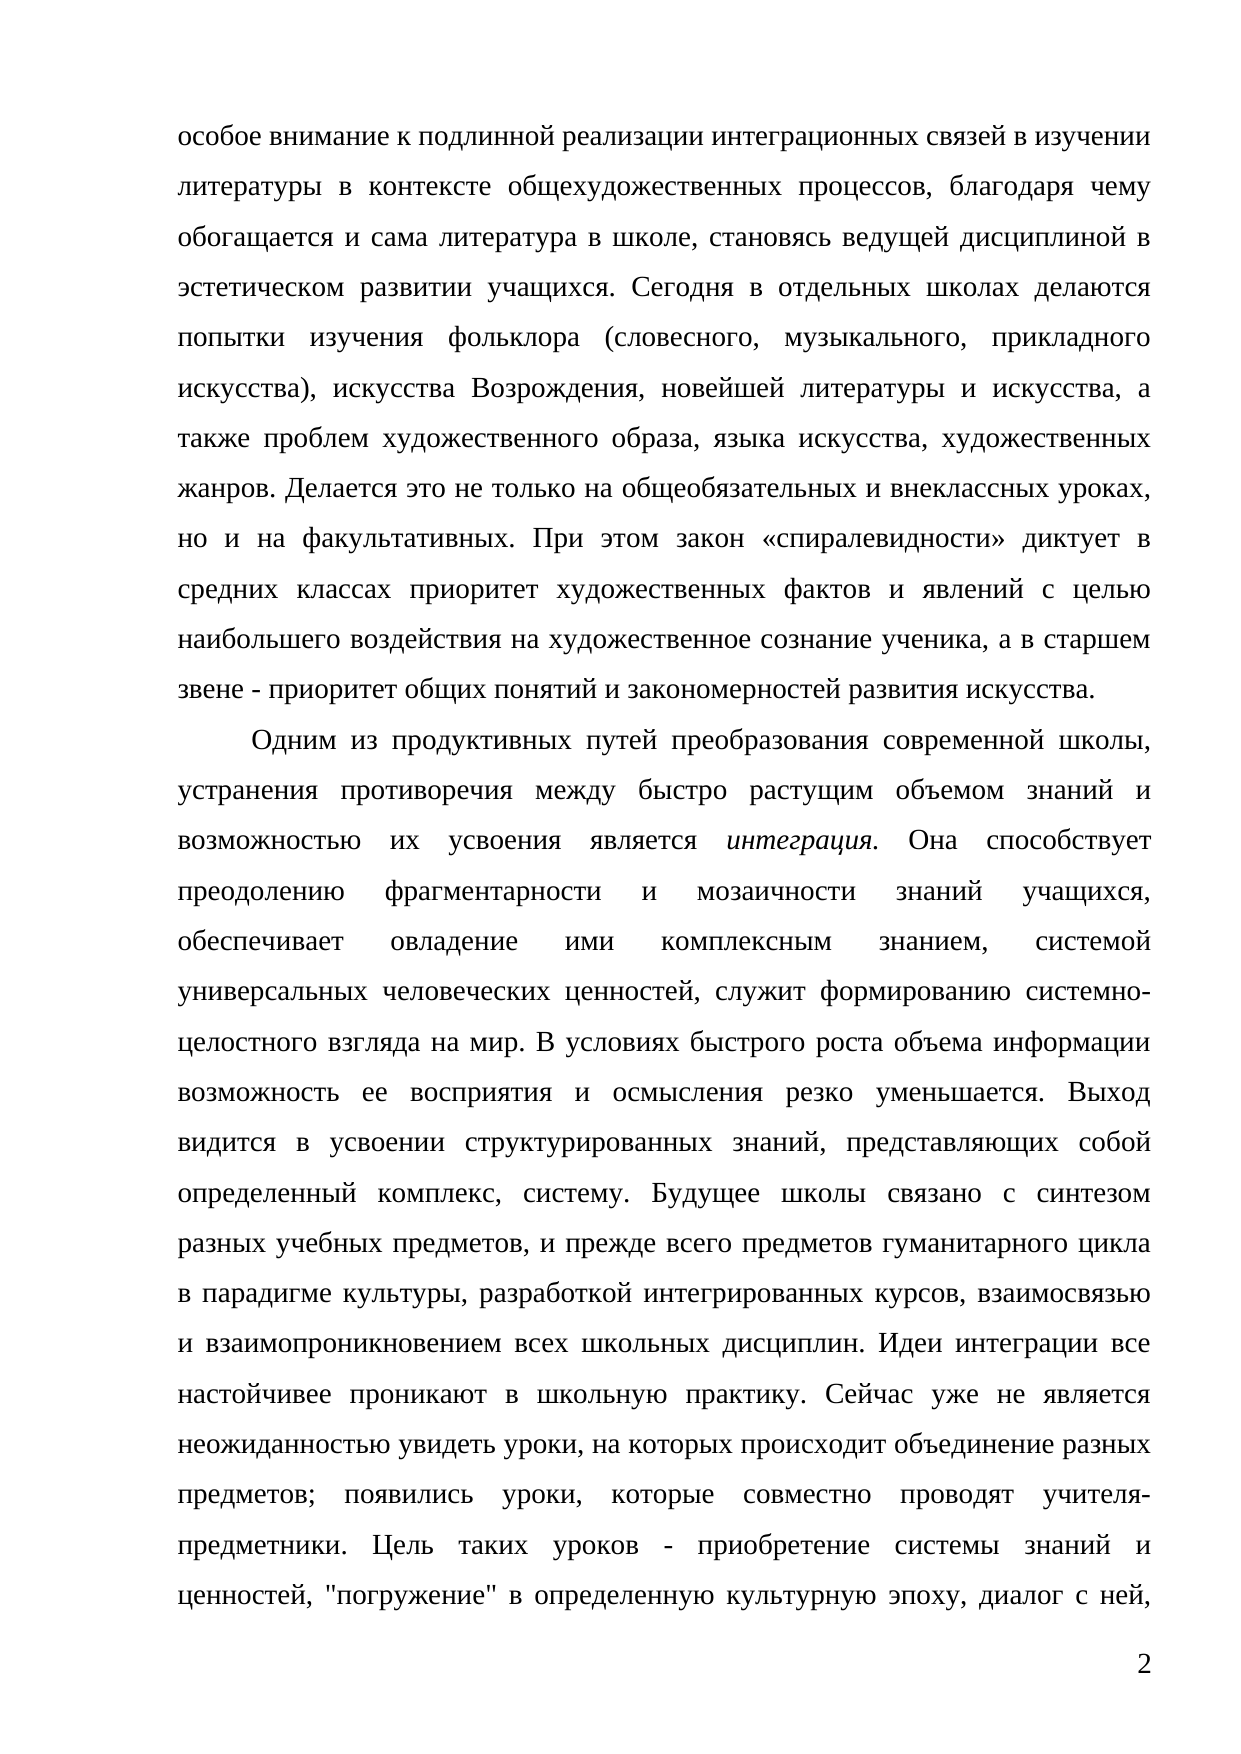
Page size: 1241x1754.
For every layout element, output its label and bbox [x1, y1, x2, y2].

text [177, 118, 1152, 705]
text [177, 722, 1152, 1611]
